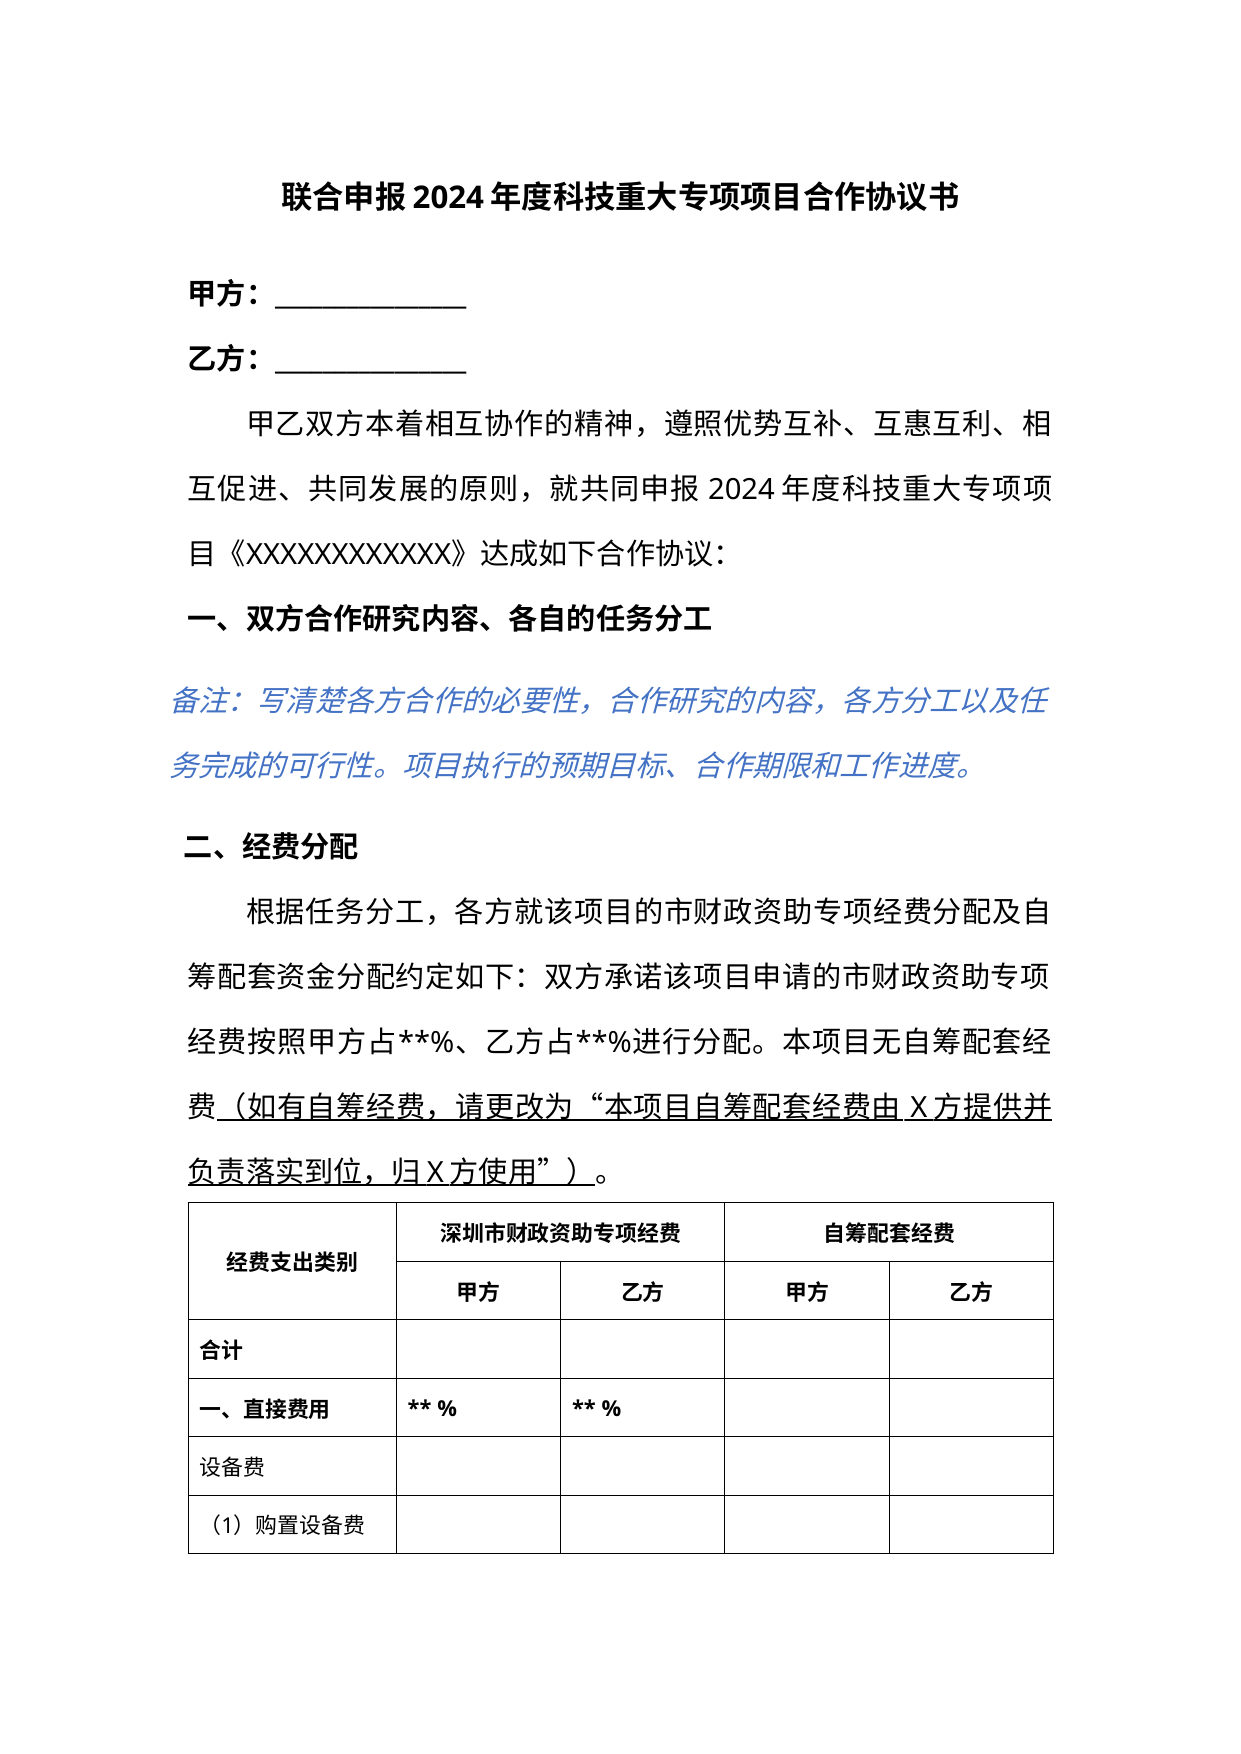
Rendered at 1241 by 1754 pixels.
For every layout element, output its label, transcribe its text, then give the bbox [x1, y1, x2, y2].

text 备注：写清楚各方合作的必要性，合作研究的内容，各方分工以及任务完成的可行性。项目执行的预期目标、合作期限和工作进度。 [169, 666, 1053, 796]
table_cell [397, 1320, 560, 1378]
text 二、经费分配 [169, 812, 1053, 877]
table_cell [725, 1379, 889, 1436]
table_cell 设备费 [189, 1437, 396, 1495]
text 甲方：________________ [187, 259, 1053, 324]
table_cell ** % [397, 1379, 560, 1436]
table_header 深圳市财政资助专项经费 [397, 1203, 724, 1261]
table_cell 甲方 [397, 1262, 560, 1319]
table_cell [890, 1320, 1053, 1378]
table_cell [725, 1320, 889, 1378]
table_header 经费支出类别 [189, 1203, 396, 1319]
table_cell 一、直接费用 [189, 1379, 396, 1436]
table_cell 甲方 [725, 1262, 889, 1319]
text 甲乙双方本着相互协作的精神，遵照优势互补、互惠互利、相互促进、共同发展的原则，就共同申报2024年度科技重大专项项目《XXXXXXXXXXXX》达成如下合作协议： [187, 389, 1053, 584]
table_cell [725, 1437, 889, 1495]
text 乙方：________________ [187, 324, 1053, 389]
text 联合申报2024年度科技重大专项项目合作协议书 [187, 162, 1053, 227]
table_cell 乙方 [890, 1262, 1053, 1319]
table_cell [725, 1496, 889, 1553]
table_cell [561, 1496, 724, 1553]
table_cell [397, 1496, 560, 1553]
table_cell （1）购置设备费 [189, 1496, 396, 1553]
table_cell [890, 1496, 1053, 1553]
table_cell ** % [561, 1379, 724, 1436]
table_cell [397, 1437, 560, 1495]
table_cell [890, 1437, 1053, 1495]
table_cell 合计 [189, 1320, 396, 1378]
text 根据任务分工，各方就该项目的市财政资助专项经费分配及自筹配套资金分配约定如下：双方承诺该项目申请的市财政资助专项经费按照甲方占**%、乙方占**%进行分配。本项目无自筹配套经费（如有自筹经费，请更改为“本项目自筹配套经费由X方提供并负责落实到位，归X方使用”）。 [187, 877, 1053, 1202]
text 一、双方合作研究内容、各自的任务分工 [187, 584, 1053, 649]
table_cell [890, 1379, 1053, 1436]
table_cell [561, 1320, 724, 1378]
table_cell 乙方 [561, 1262, 724, 1319]
table_cell [561, 1437, 724, 1495]
table_header 自筹配套经费 [725, 1203, 1053, 1261]
